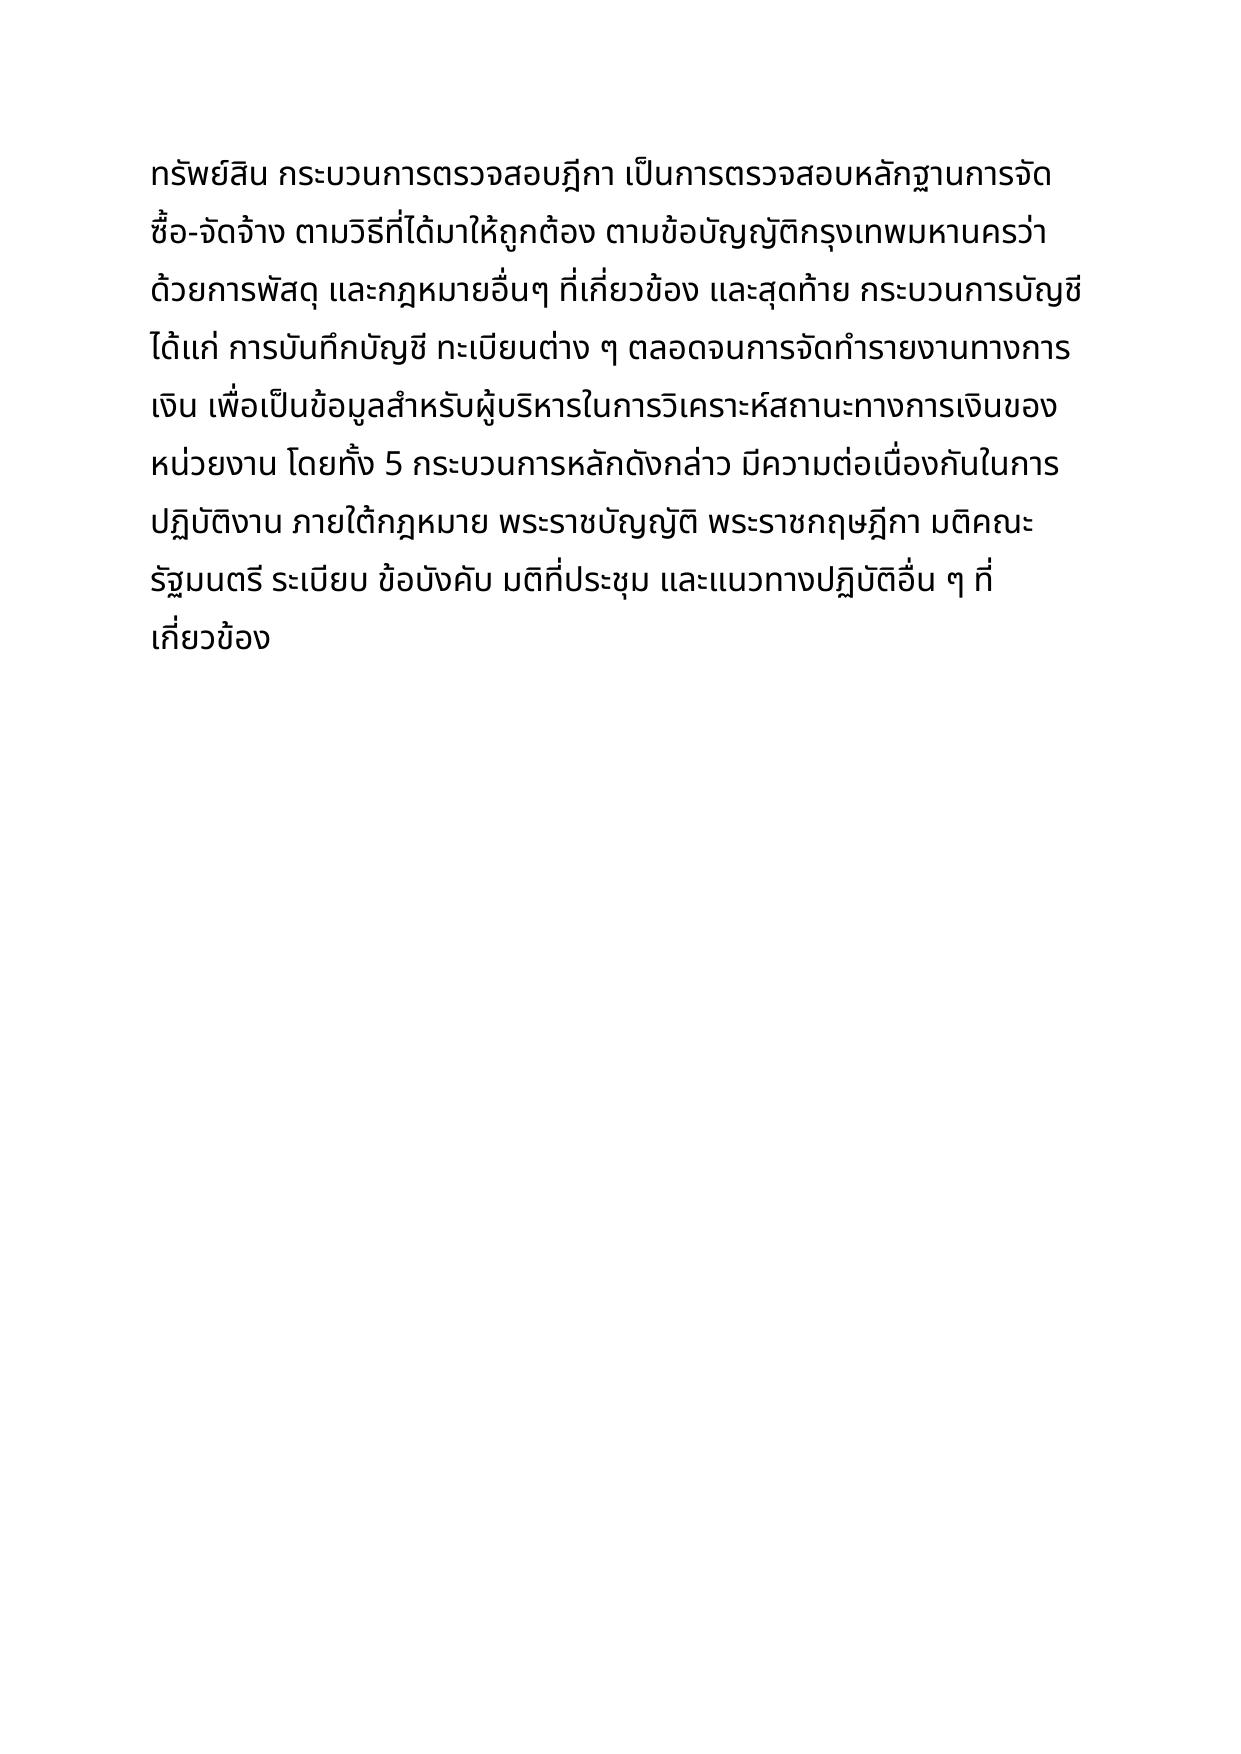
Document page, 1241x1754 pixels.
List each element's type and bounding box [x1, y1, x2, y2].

text [150, 150, 1090, 664]
